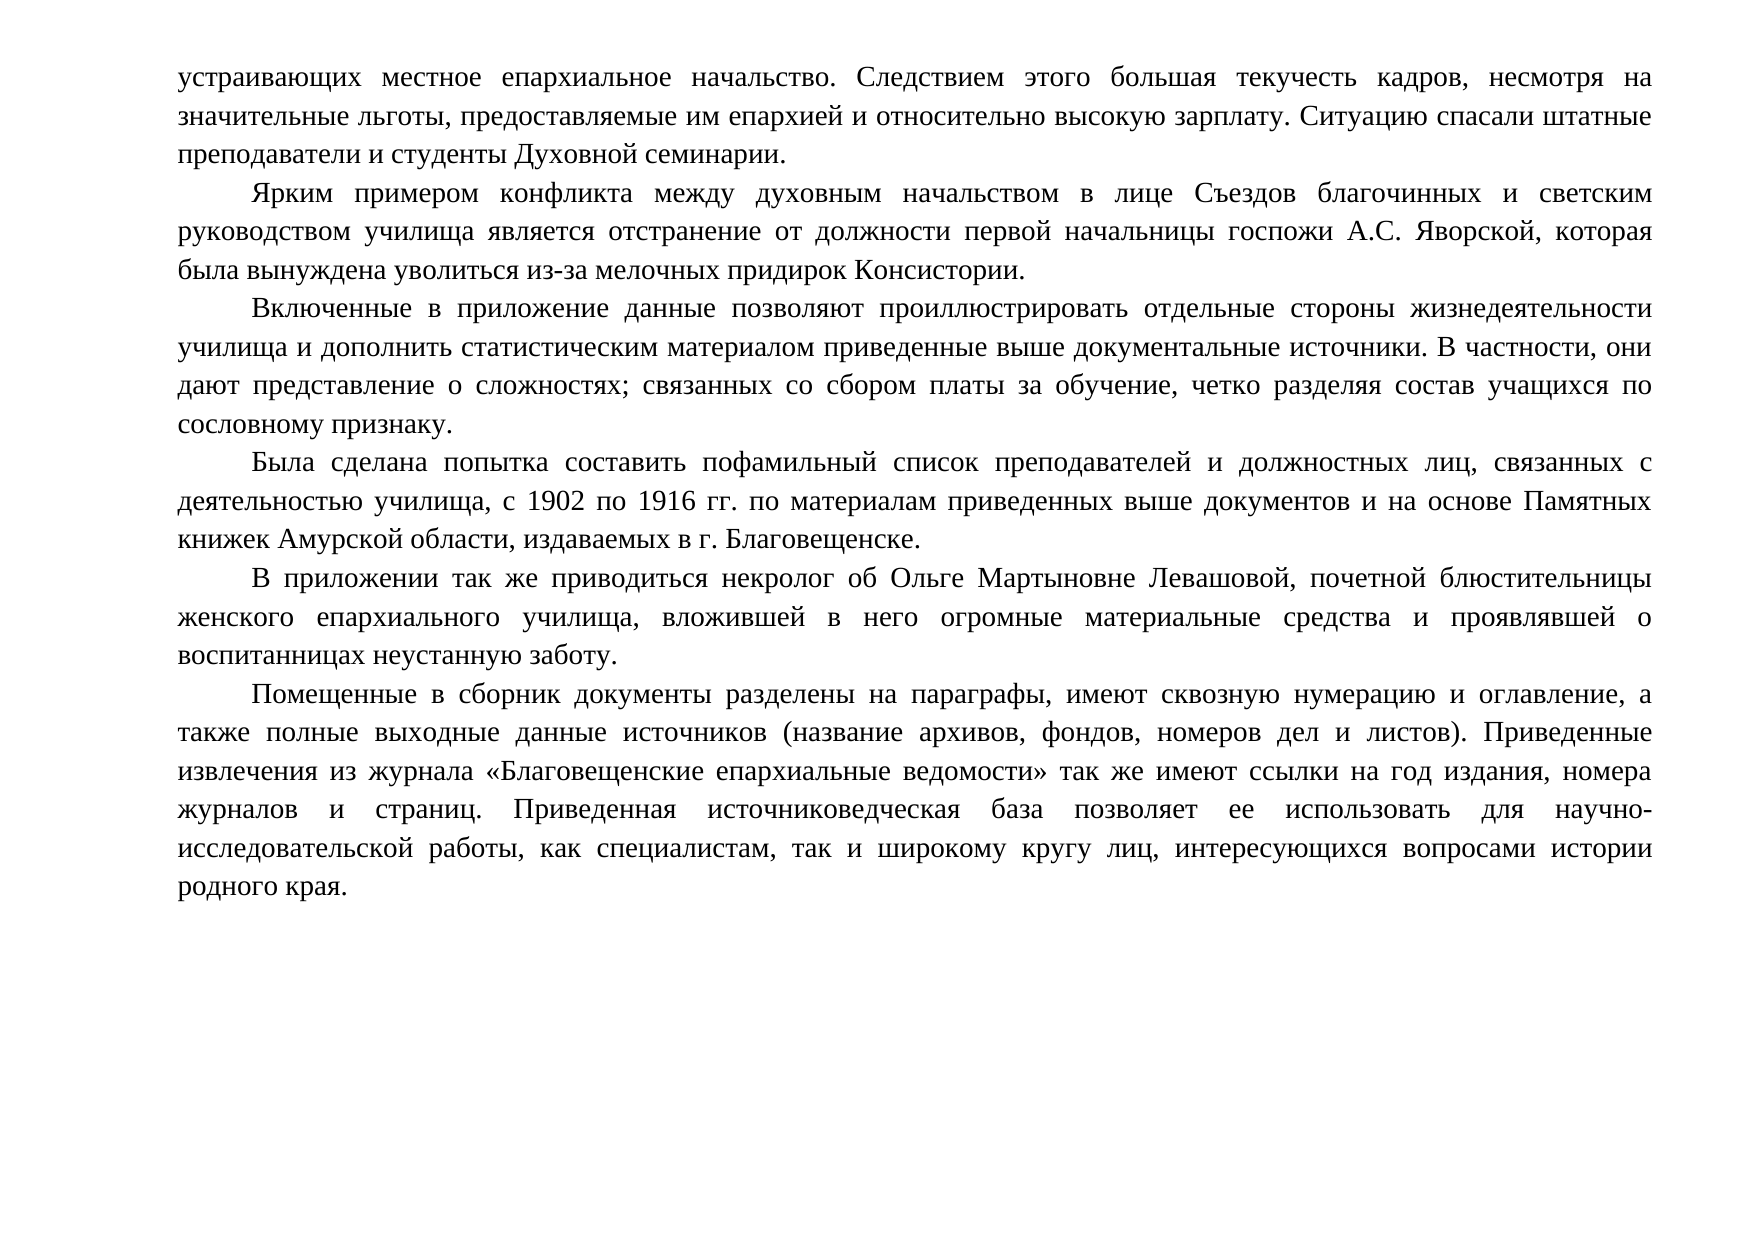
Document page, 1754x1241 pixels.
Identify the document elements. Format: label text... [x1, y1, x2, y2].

text Помещенные в сборник документы разделены на параграфы, имеют сквозную нумерацию и оглавление, а также полные выходные данные источников (название архивов, фондов, номеров дел и листов). Приведенные извлечения из журнала «Благовещенские епархиальные ведомости» так же имеют ссылки на год издания, номера журналов и страниц. Приведенная источниковедческая база позволяет ее использовать для научно-исследовательской работы, как специалистам, так и широкому кругу лиц, интересующихся вопросами истории родного края. [177, 676, 1654, 902]
text Ярким примером конфликта между духовным начальством в лице Съездов благочинных и светским руководством училища является отстранение от должности первой начальницы госпожи А.С. Яворской, которая была вынуждена уволиться из-за мелочных придирок Консистории. [177, 175, 1654, 285]
text В приложении так же приводиться некролог об Ольге Мартыновне Левашовой, почетной блюстительницы женского епархиального училища, вложившей в него огромные материальные средства и проявлявшей о воспитанницах неустанную заботу. [177, 560, 1654, 671]
text Была сделана попытка составить пофамильный список преподавателей и должностных лиц, связанных с деятельностью училища, с 1902 по 1916 гг. по материалам приведенных выше документов и на основе Памятных книжек Амурской области, издаваемых в г. Благовещенске. [177, 444, 1654, 555]
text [177, 59, 1654, 170]
text Включенные в приложение данные позволяют проиллюстрировать отдельные стороны жизнедеятельности училища и дополнить статистическим материалом приведенные выше документальные источники. В частности, они дают представление о сложностях; связанных со сбором платы за обучение, четко разделяя состав учащихся по сословному признаку. [177, 290, 1654, 439]
